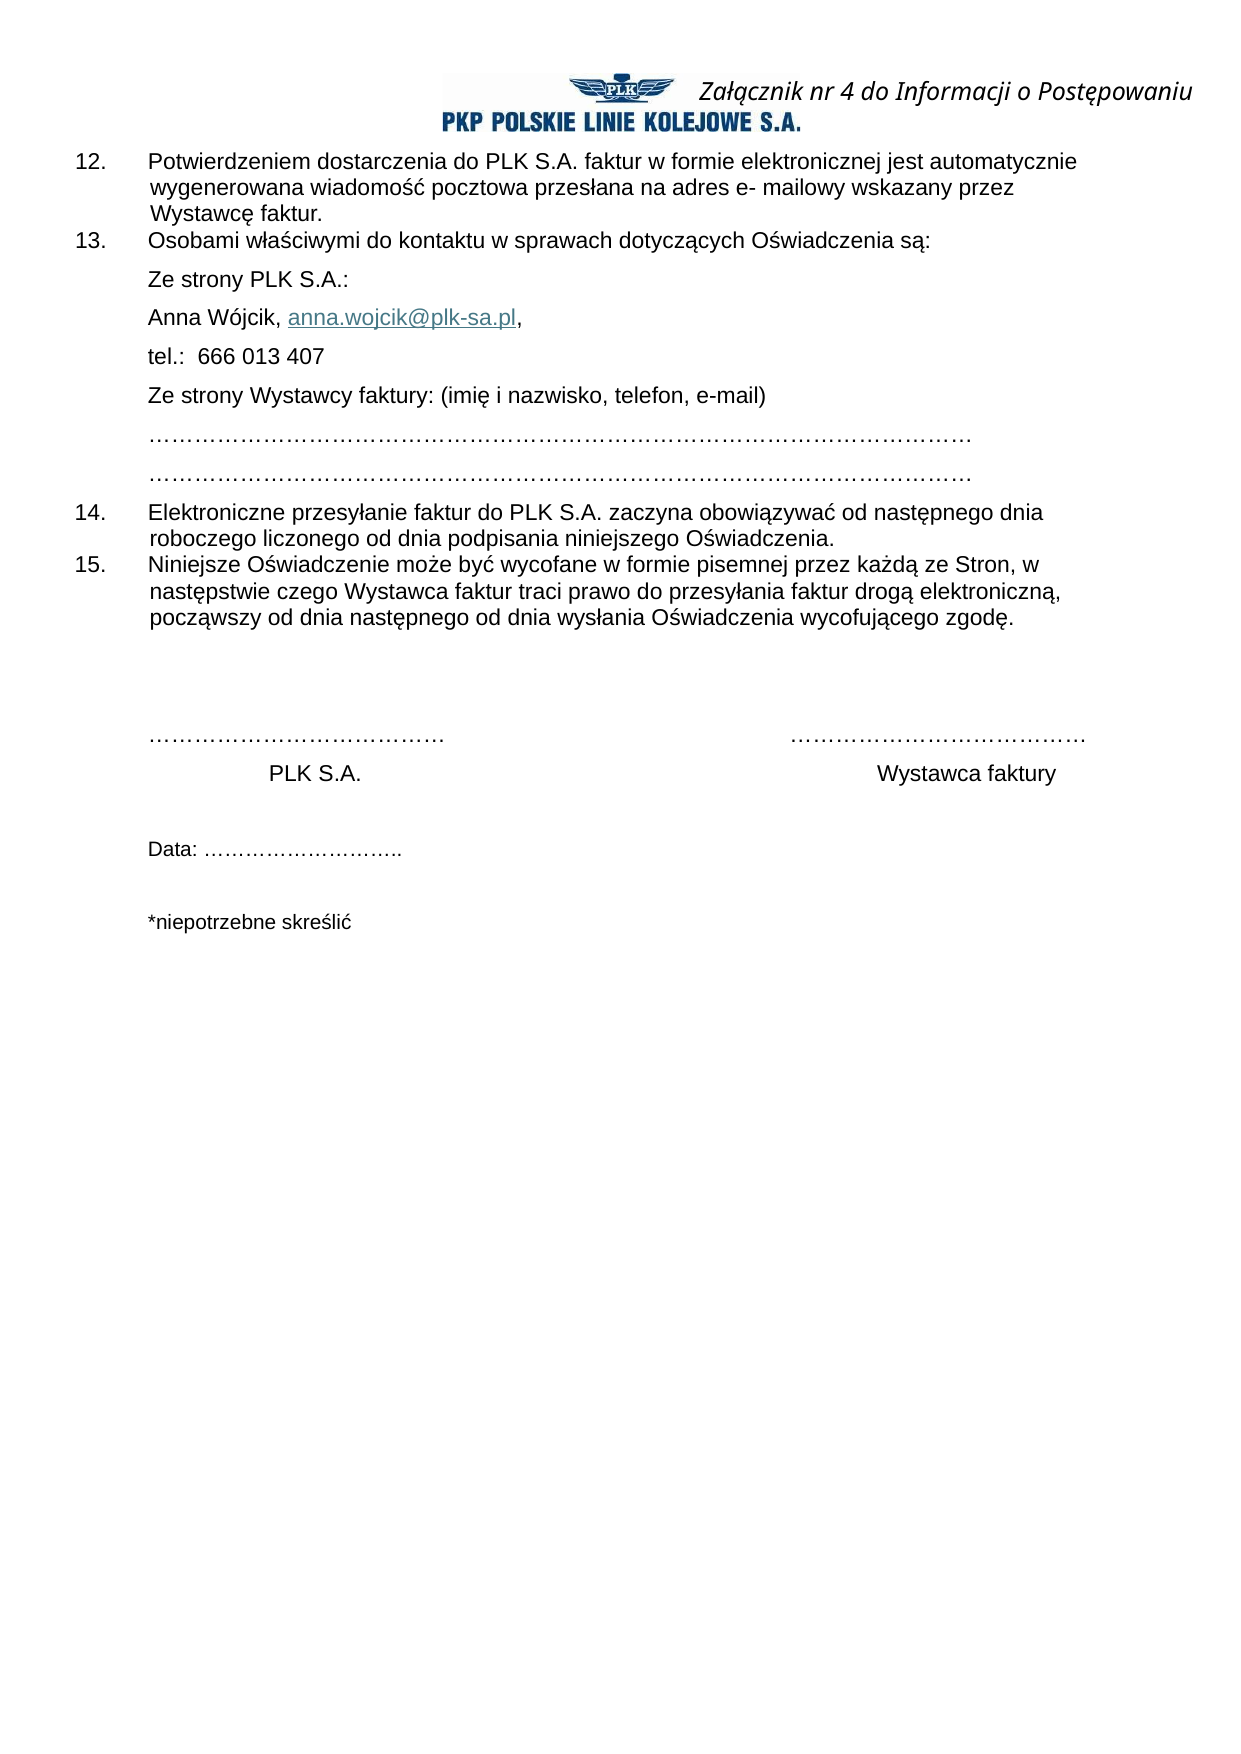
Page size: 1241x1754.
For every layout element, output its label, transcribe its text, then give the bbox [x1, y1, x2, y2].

list Niniejsze Oświadczenie może być wycofane w formie pisemnej przez każdą ze Stron, w następstwie czego Wystawca faktur traci prawo do przesyłania faktur drogą elektroniczną, począwszy od dnia następnego od dnia wysłania Oświadczenia wycofującego zgodę. [74, 551, 1093, 630]
text Ze strony PLK S.A.: [75, 266, 1093, 292]
text Ze strony Wystawcy faktury: (imię i nazwisko, telefon, e-mail) [148, 382, 1093, 408]
text ………………………………… ………………………………… [148, 721, 1093, 747]
text PLK S.A. Wystawca faktury [148, 759, 1093, 786]
picture [442, 73, 801, 132]
text ……………………………………………………………………………………………… [148, 421, 1093, 447]
text Anna Wójcik, anna.wojcik@plk-sa.pl, [148, 304, 1093, 331]
picture [797, 89, 801, 99]
text Data: ……………………….. [148, 837, 1093, 861]
text *niepotrzebne skreślić [148, 910, 1093, 934]
text ……………………………………………………………………………………………… [148, 460, 1093, 486]
list Potwierdzeniem dostarczenia do PLK S.A. faktur w formie elektronicznej jest automatycznie wygenerowana wiadomość pocztowa przesłana na adres e- mailowy wskazany przez Wystawcę faktur. [75, 148, 1093, 227]
text tel.: 666 013 407 [148, 343, 1093, 369]
list Osobami właściwymi do kontaktu w sprawach dotyczących Oświadczenia są: [75, 227, 1093, 253]
list Elektroniczne przesyłanie faktur do PLK S.A. zaczyna obowiązywać od następnego dnia roboczego liczonego od dnia podpisania niniejszego Oświadczenia. [74, 499, 1093, 551]
